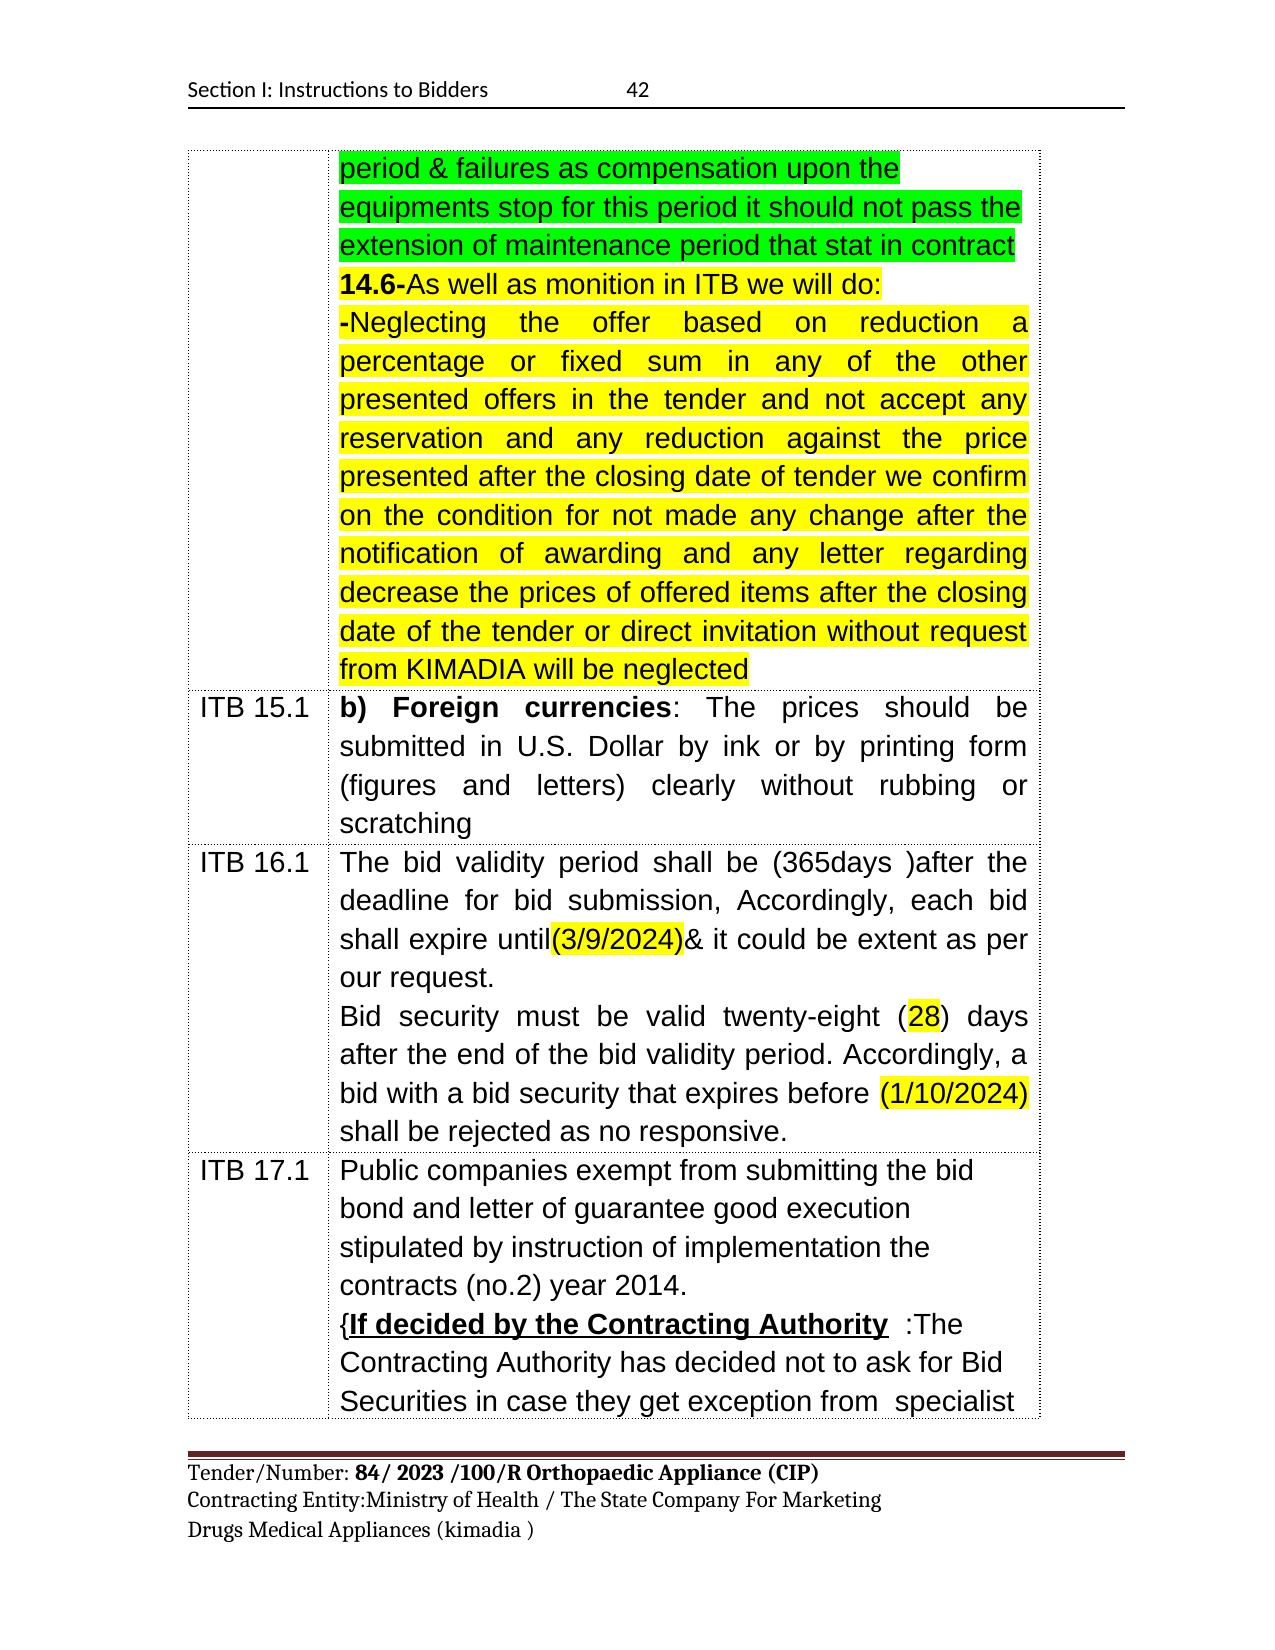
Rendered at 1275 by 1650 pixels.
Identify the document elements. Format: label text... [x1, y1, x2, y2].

table_cell 14 [188, 150, 328, 689]
table_cell ITB 16.1 [188, 844, 328, 1152]
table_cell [328, 1152, 1040, 1418]
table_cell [328, 150, 1040, 689]
table_cell b) Foreign currencies: The prices should be submitted in U.S. Dollar by ink or by printing form (figures and letters) clearly without rubbing or scratching [328, 690, 1040, 843]
table_cell ITB 17.1 [188, 1152, 328, 1418]
table_cell The bid validity period shall be (365days )after the deadline for bid submission, Accordingly, each bid shall expire until(3/9/2024)& it could be extent as per our request. Bid security must be valid twenty-eight (28) days after the end of the bid validity period. Accordingly, a bid with a bid security that expires before (1/10/2024) shall be rejected as no responsive. [328, 844, 1040, 1152]
table_cell ITB 15.1 [188, 690, 328, 843]
